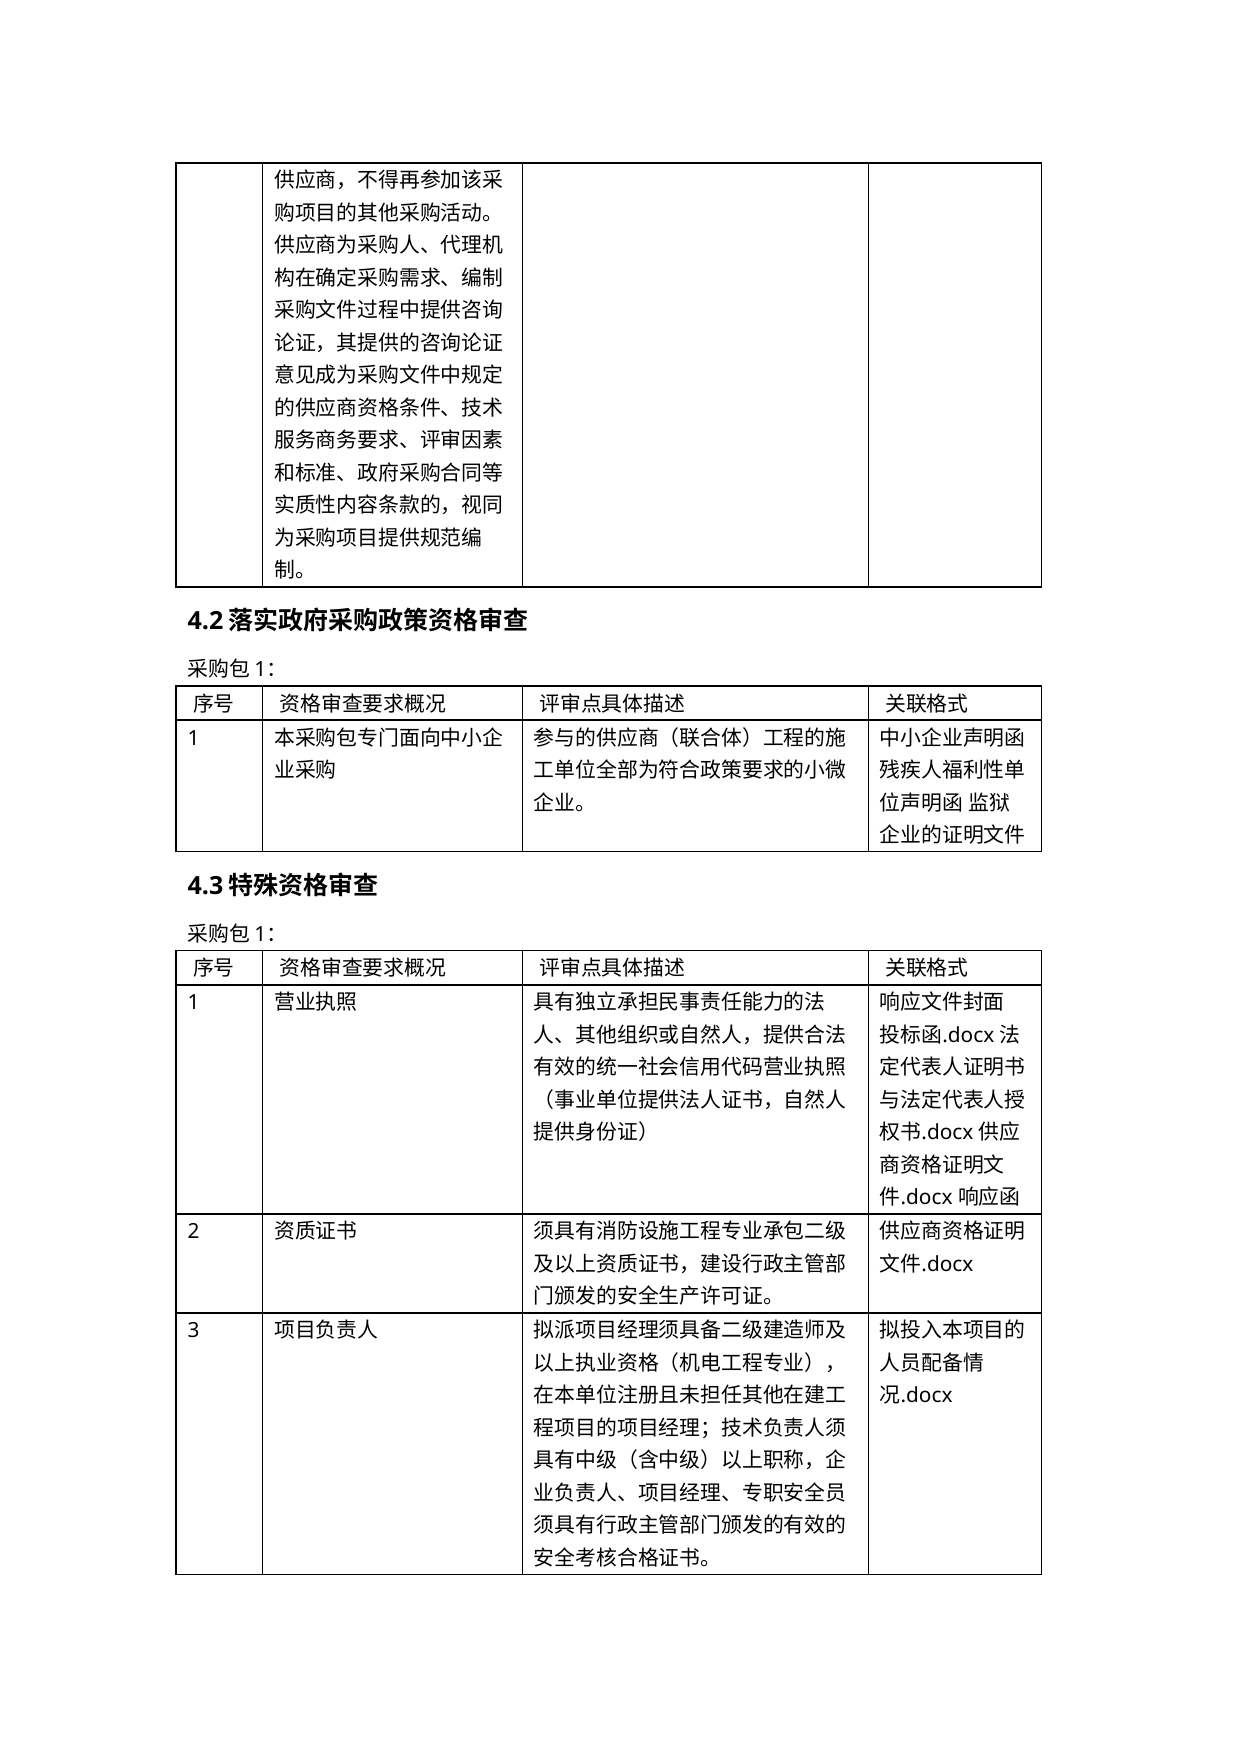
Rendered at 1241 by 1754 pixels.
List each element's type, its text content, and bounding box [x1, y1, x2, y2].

table_cell 具有独立承担民事责任能力的法人、其他组织或自然人，提供合法有效的统一社会信用代码营业执照（事业单位提供法人证书，自然人提供身份证） [523, 986, 868, 1213]
table_cell 响应文件封面 投标函.docx 法定代表人证明书与法定代表人授权书.docx 供应商资格证明文件.docx 响应函 [869, 986, 1041, 1213]
table_cell 项目负责人 [263, 1314, 522, 1573]
table_cell 3 [177, 164, 262, 586]
table_cell 1 [177, 986, 262, 1213]
table_cell 中小企业声明函 残疾人福利性单位声明函 监狱企业的证明文件 [869, 721, 1041, 851]
table_header 评审点具体描述 [523, 951, 868, 984]
table_header 关联格式 [869, 687, 1041, 719]
table_header 评审点具体描述 [523, 687, 868, 719]
table_cell 3 [177, 1314, 262, 1573]
table_header 关联格式 [869, 951, 1041, 984]
table_cell 供应商资格证明文件.docx [869, 1215, 1041, 1312]
text 4.3特殊资格审查 [187, 852, 1053, 917]
table_header 序号 [177, 687, 262, 719]
table_cell 1 [177, 721, 262, 851]
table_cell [523, 164, 868, 586]
table_cell 资质证书 [263, 1215, 522, 1312]
text 采购包1： [187, 653, 1053, 685]
table_cell 本采购包专门面向中小企业采购 [263, 721, 522, 851]
text 4.2落实政府采购政策资格审查 [187, 588, 1053, 653]
table_cell 须具有消防设施工程专业承包二级及以上资质证书，建设行政主管部门颁发的安全生产许可证。 [523, 1215, 868, 1312]
table_cell 拟派项目经理须具备二级建造师及以上执业资格（机电工程专业），在本单位注册且未担任其他在建工程项目的项目经理；技术负责人须具有中级（含中级）以上职称，企业负责人、项目经理、专职安全员须具有行政主管部门颁发的有效的安全考核合格证书。 [523, 1314, 868, 1573]
table_header 资格审查要求概况 [263, 951, 522, 984]
text 采购包1： [187, 917, 1053, 950]
table_cell 拟投入本项目的人员配备情况.docx [869, 1314, 1041, 1573]
table_cell 2 [177, 1215, 262, 1312]
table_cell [263, 164, 522, 586]
table_cell 营业执照 [263, 986, 522, 1213]
table_header 资格审查要求概况 [263, 687, 522, 719]
table_header 序号 [177, 951, 262, 984]
table_cell 参与的供应商（联合体）工程的施工单位全部为符合政策要求的小微企业。 [523, 721, 868, 851]
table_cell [869, 164, 1041, 586]
